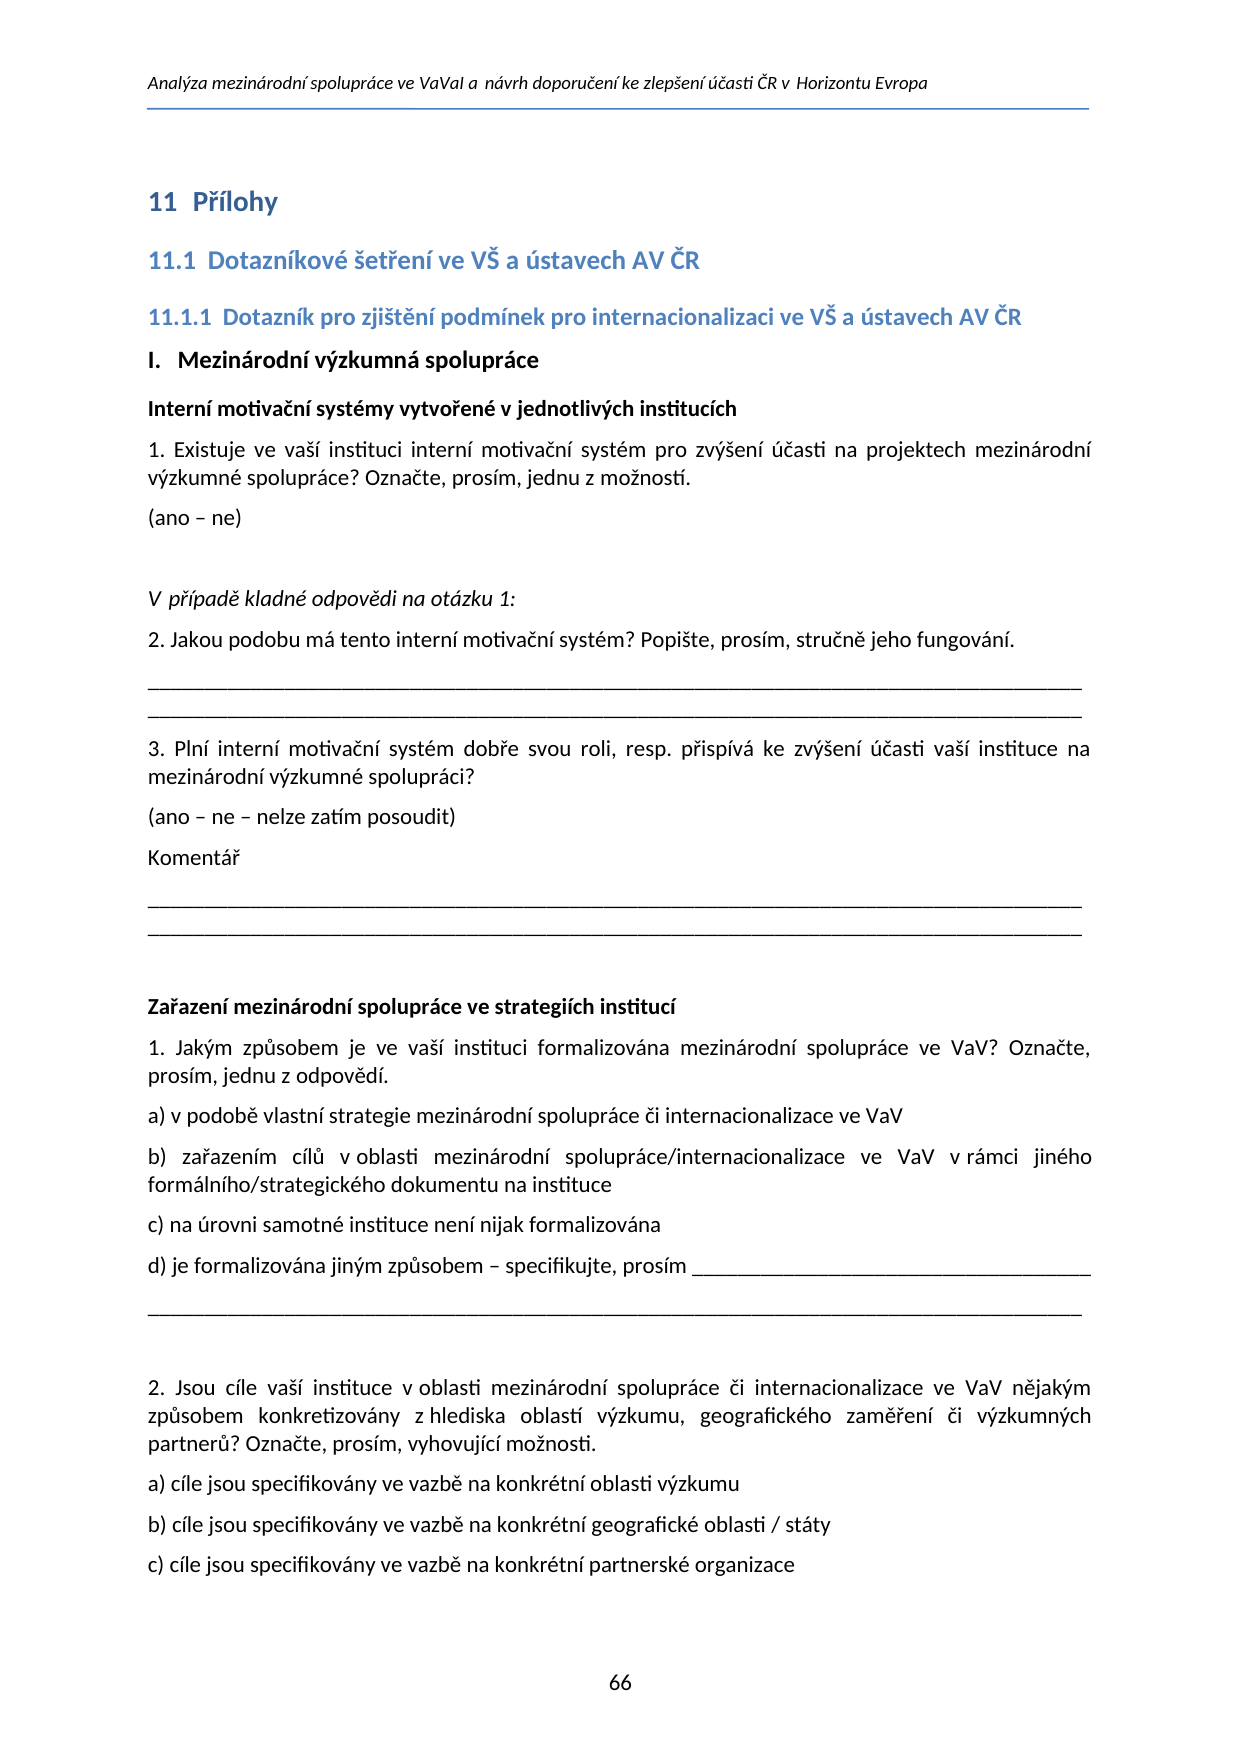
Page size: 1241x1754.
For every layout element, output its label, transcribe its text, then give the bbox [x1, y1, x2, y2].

text b) cíle jsou specifikovány ve vazbě na konkrétní geografické oblasti / státy [148, 1510, 1092, 1538]
text V případě kladné odpovědi na otázku 1: [148, 584, 1092, 612]
text c) na úrovni samotné instituce není nijak formalizována [148, 1211, 1092, 1239]
text 2. Jsou cíle vaší instituce v oblasti mezinárodní spolupráce či internacionalizace ve VaV nějakým způsobem konkretizovány z hlediska oblastí výzkumu, geografického zaměření či výzkumných partnerů? Označte, prosím, vyhovující možnosti. [148, 1373, 1092, 1457]
text b) zařazením cílů v oblasti mezinárodní spolupráce/internacionalizace ve VaV v rámci jiného formálního/strategického dokumentu na instituce [148, 1142, 1092, 1198]
text Komentář [148, 843, 1092, 871]
text a) v podobě vlastní strategie mezinárodní spolupráce či internacionalizace ve VaV [148, 1102, 1092, 1129]
text Interní motivační systémy vytvořené v jednotlivých institucích [148, 394, 1092, 422]
subtitle Přílohy [148, 183, 1092, 218]
text 1. Jakým způsobem je ve vaší instituci formalizována mezinárodní spolupráce ve VaV? Označte, prosím, jednu z odpovědí. [148, 1033, 1092, 1089]
list Mezinárodní výzkumná spolupráce [148, 344, 1092, 375]
text ____________________________________________________________________________________________________________________________________________________________________ [148, 665, 1092, 721]
subtitle Dotazníkové šetření ve VŠ a ústavech AV ČR [148, 243, 1092, 277]
text c) cíle jsou specifikovány ve vazbě na konkrétní partnerské organizace [148, 1550, 1092, 1578]
text ____________________________________________________________________________________________________________________________________________________________________ [148, 883, 1092, 939]
subtitle Dotazník pro zjištění podmínek pro internacionalizaci ve VŠ a ústavech AV ČR [148, 302, 1092, 332]
text (ano – ne – nelze zatím posoudit) [148, 802, 1092, 830]
text d) je formalizována jiným způsobem – specifikujte, prosím ___________________________________ [148, 1251, 1092, 1279]
text 2. Jakou podobu má tento interní motivační systém? Popište, prosím, stručně jeho fungování. [148, 625, 1092, 653]
text 1. Existuje ve vaší instituci interní motivační systém pro zvýšení účasti na projektech mezinárodní výzkumné spolupráce? Označte, prosím, jednu z možností. [148, 435, 1092, 491]
text (ano – ne) [148, 503, 1092, 531]
text Zařazení mezinárodní spolupráce ve strategiích institucí [148, 992, 1092, 1021]
text 3. Plní interní motivační systém dobře svou roli, resp. přispívá ke zvýšení účasti vaší instituce na mezinárodní výzkumné spolupráci? [148, 734, 1092, 790]
text a) cíle jsou specifikovány ve vazbě na konkrétní oblasti výzkumu [148, 1469, 1092, 1497]
text __________________________________________________________________________________ [148, 1292, 1092, 1320]
